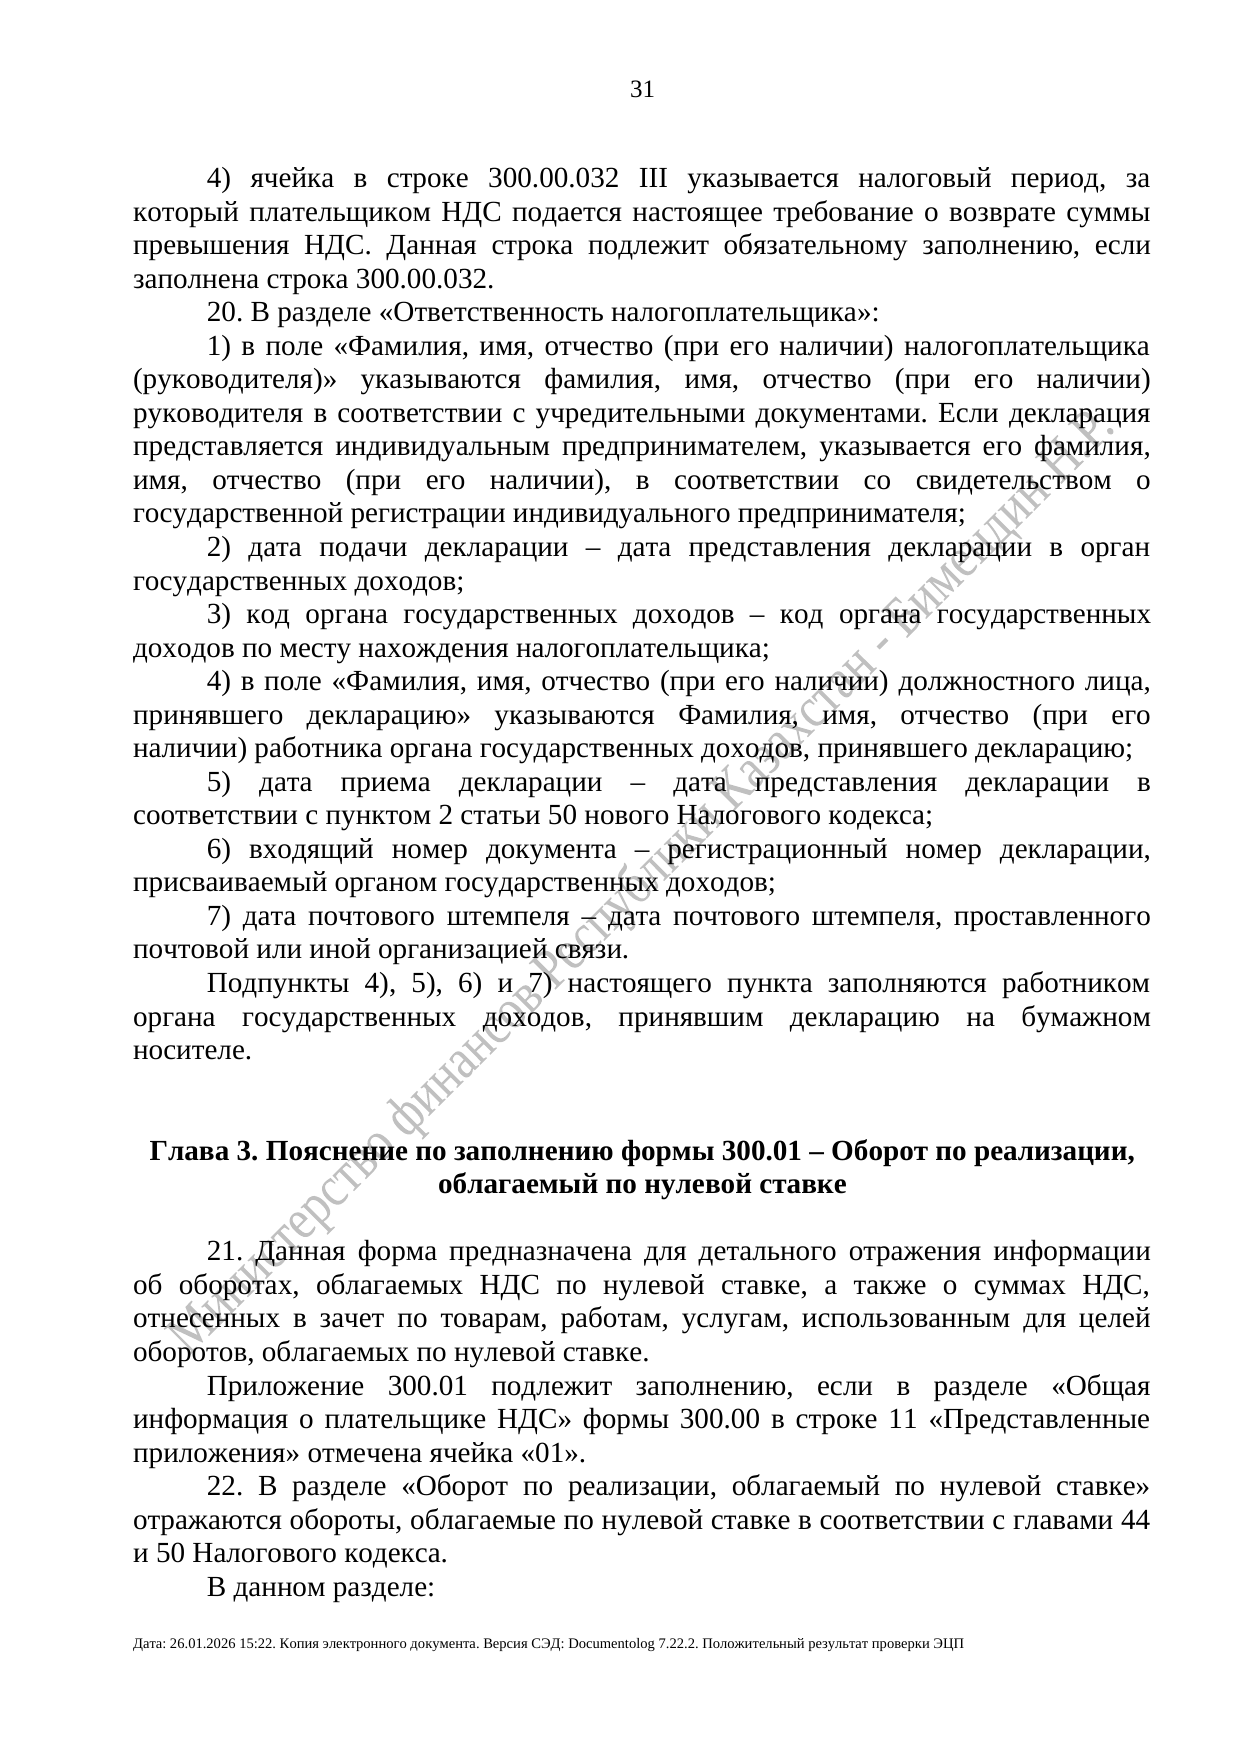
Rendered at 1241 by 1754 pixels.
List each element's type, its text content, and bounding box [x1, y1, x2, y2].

text 20. В разделе «Ответственность налогоплательщика»: [133, 294, 1152, 328]
text 4) в поле «Фамилия, имя, отчество (при его наличии) должностного лица, принявшего декларацию» указываются Фамилия, имя, отчество (при его наличии) работника органа государственных доходов, принявшего декларацию; [133, 663, 1152, 764]
text Подпункты 4), 5), 6) и 7) настоящего пункта заполняются работником органа государственных доходов, принявшим декларацию на бумажном носителе. [133, 965, 1152, 1066]
text Приложение 300.01 подлежит заполнению, если в разделе «Общая информация о плательщике НДС» формы 300.00 в строке 11 «Представленные приложения» отмечена ячейка «01». [133, 1368, 1152, 1468]
text 22. В разделе «Оборот по реализации, облагаемый по нулевой ставке» отражаются обороты, облагаемые по нулевой ставке в соответствии с главами 44 и 50 Налогового кодекса. [133, 1468, 1152, 1569]
text 6) входящий номер документа – регистрационный номер декларации, присваиваемый органом государственных доходов; [133, 831, 1152, 898]
text Глава 3. Пояснение по заполнению формы 300.01 – Оборот по реализации, облагаемый по нулевой ставке [133, 1133, 1152, 1200]
text 4) ячейка в строке 300.00.032 III указывается налоговый период, за который плательщиком НДС подается настоящее требование о возврате суммы превышения НДС. Данная строка подлежит обязательному заполнению, если заполнена строка 300.00.032. [133, 160, 1152, 294]
text 3) код органа государственных доходов – код органа государственных доходов по месту нахождения налогоплательщика; [133, 596, 1152, 663]
text 5) дата приема декларации – дата представления декларации в соответствии с пунктом 2 статьи 50 нового Налогового кодекса; [133, 764, 1152, 831]
text 21. Данная форма предназначена для детального отражения информации об оборотах, облагаемых НДС по нулевой ставке, а также о суммах НДС, отнесенных в зачет по товарам, работам, услугам, использованным для целей оборотов, облагаемых по нулевой ставке. [133, 1233, 1152, 1368]
text 1) в поле «Фамилия, имя, отчество (при его наличии) налогоплательщика (руководителя)» указываются фамилия, имя, отчество (при его наличии) руководителя в соответствии с учредительными документами. Если декларация представляется индивидуальным предпринимателем, указывается его фамилия, имя, отчество (при его наличии), в соответствии со свидетельством о государственной регистрации индивидуального предпринимателя; [133, 328, 1152, 529]
text 2) дата подачи декларации – дата представления декларации в орган государственных доходов; [133, 529, 1152, 596]
text В данном разделе: [133, 1569, 1152, 1602]
text 7) дата почтового штемпеля – дата почтового штемпеля, проставленного почтовой или иной организацией связи. [133, 898, 1152, 965]
